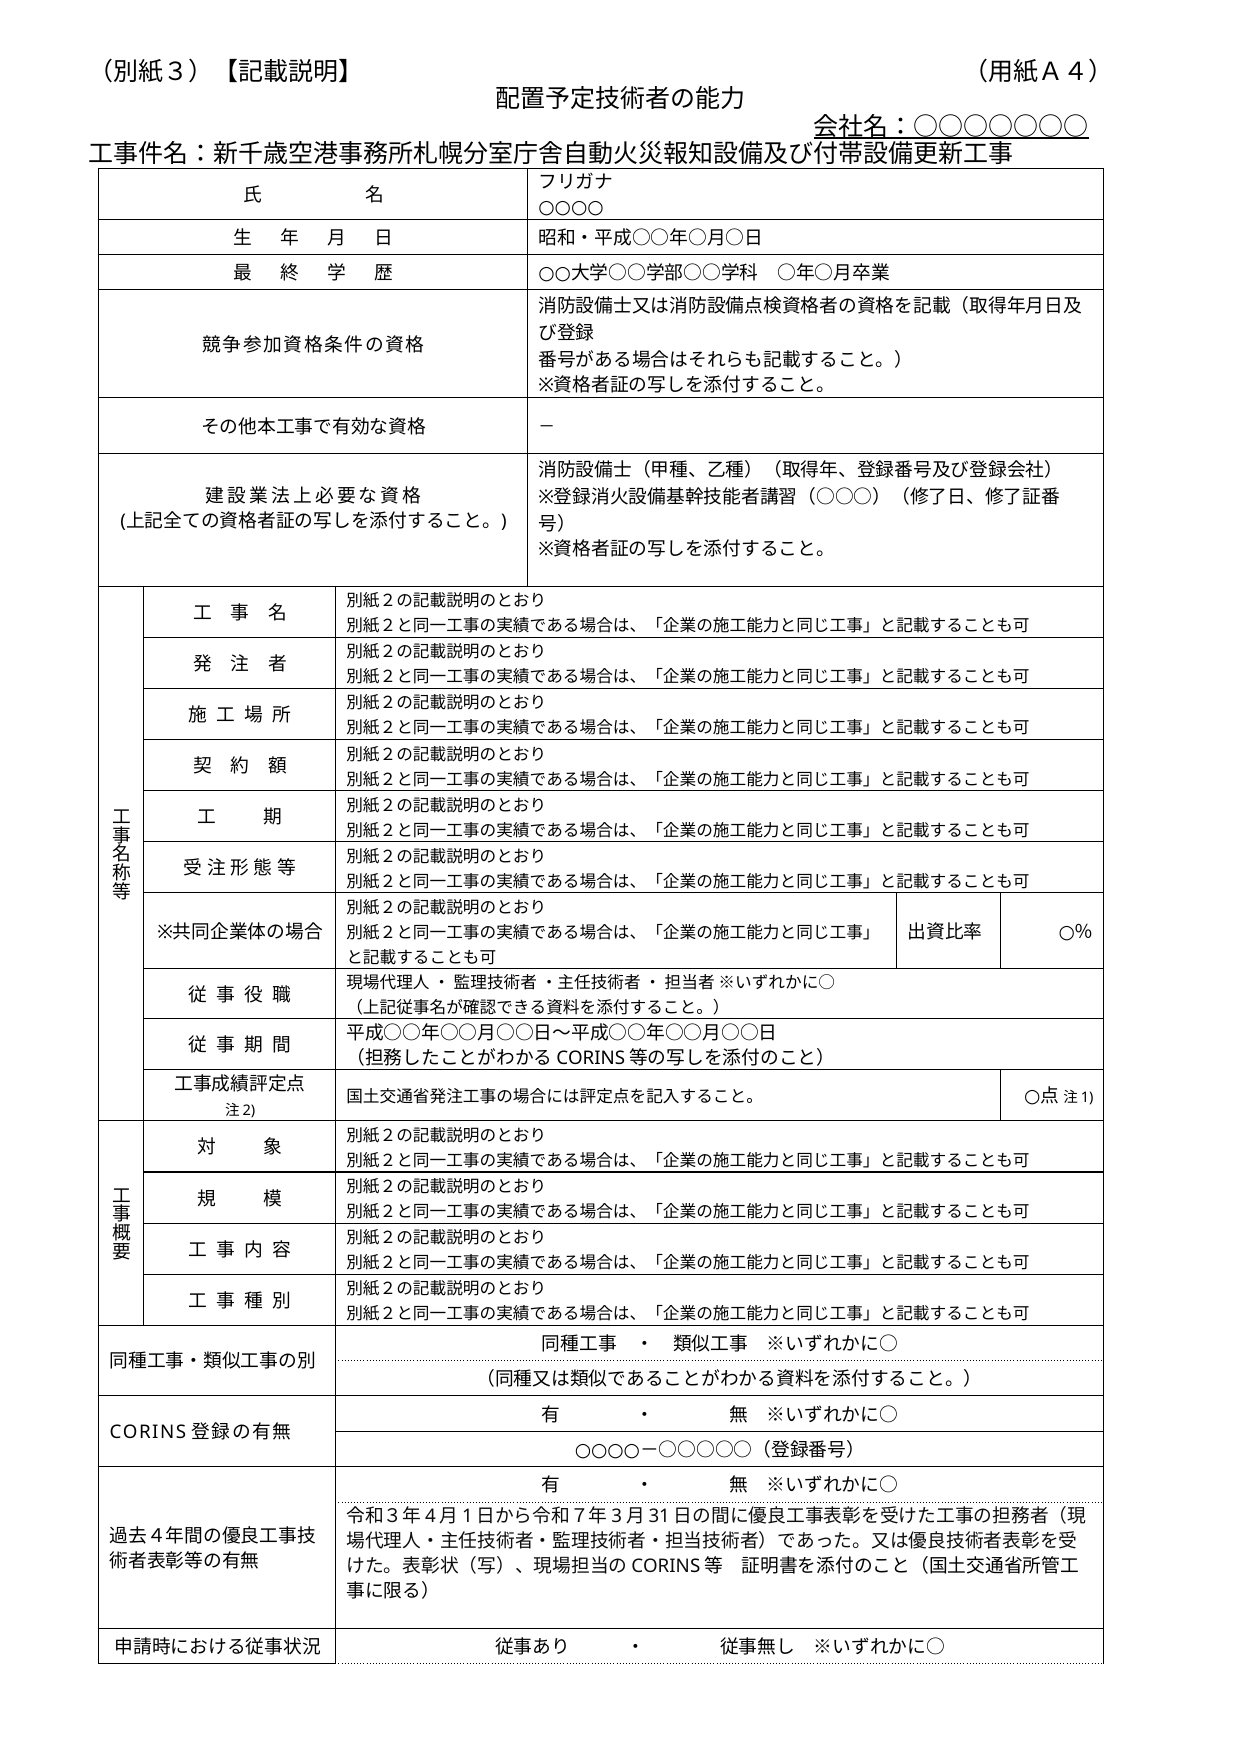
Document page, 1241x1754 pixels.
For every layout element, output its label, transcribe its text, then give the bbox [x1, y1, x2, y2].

table_cell （同種又は類似であることがわかる資料を添付すること。） [336, 1360, 1103, 1395]
table_cell 工事種別 [144, 1275, 335, 1324]
table_cell 工事名称等 [99, 587, 143, 1120]
table_cell CORINS登録の有無 [99, 1396, 335, 1466]
table_cell その他本工事で有効な資格 [99, 398, 527, 453]
table_cell ○％ [1001, 893, 1103, 968]
table_cell 別紙２の記載説明のとおり 別紙２と同一工事の実績である場合は、「企業の施工能力と同じ工事」と記載することも可 [336, 893, 896, 968]
table_cell 受注形態等 [144, 842, 335, 892]
table_cell 別紙２の記載説明のとおり 別紙２と同一工事の実績である場合は、「企業の施工能力と同じ工事」と記載することも可 [336, 842, 1103, 892]
table_cell 別紙２の記載説明のとおり 別紙２と同一工事の実績である場合は、「企業の施工能力と同じ工事」と記載することも可 [336, 689, 1103, 739]
text （別紙３）【記載説明】 （用紙Ａ４） [89, 59, 1152, 86]
table_cell 現場代理人 ・ 監理技術者 ・主任技術者 ・ 担当者 ※いずれかに○ （上記従事名が確認できる資料を添付すること。） [336, 969, 1103, 1018]
table_cell 工事内容 [144, 1224, 335, 1273]
table_cell 建設業法上必要な資格 (上記全ての資格者証の写しを添付すること。) [99, 454, 527, 586]
table_cell 施工場所 [144, 689, 335, 739]
table_cell 国土交通省発注工事の場合には評定点を記入すること。 [336, 1070, 1000, 1120]
table_cell 別紙２の記載説明のとおり 別紙２と同一工事の実績である場合は、「企業の施工能力と同じ工事」と記載することも可 [336, 791, 1103, 841]
table_cell 出資比率 [897, 893, 1000, 968]
table_cell 別紙２の記載説明のとおり 別紙２と同一工事の実績である場合は、「企業の施工能力と同じ工事」と記載することも可 [336, 587, 1103, 637]
table_cell 工事概要 [99, 1121, 143, 1324]
text 会社名：○○○○○○○ [89, 113, 1152, 140]
table_cell 申請時における従事状況 [99, 1629, 335, 1663]
table_cell 工期 [144, 791, 335, 841]
table_cell ○○大学○○学部○○学科 ○年○月卒業 [528, 255, 1103, 289]
table_cell 発注者 [144, 638, 335, 688]
table_cell 同種工事・類似工事の別 [99, 1326, 335, 1395]
table_cell 対象 [144, 1121, 335, 1171]
table_cell 消防設備士（甲種、乙種）（取得年、登録番号及び登録会社） ※登録消火設備基幹技能者講習（○○○）（修了日、修了証番号） ※資格者証の写しを添付すること。 [528, 454, 1103, 586]
table_cell 従事役職 [144, 969, 335, 1018]
table_cell 有 ・ 無 ※いずれかに○ [336, 1396, 1103, 1431]
table_cell 別紙２の記載説明のとおり 別紙２と同一工事の実績である場合は、「企業の施工能力と同じ工事」と記載することも可 [336, 1224, 1103, 1273]
text 配置予定技術者の能力 [89, 86, 1152, 113]
table_cell 別紙２の記載説明のとおり 別紙２と同一工事の実績である場合は、「企業の施工能力と同じ工事」と記載することも可 [336, 1275, 1103, 1324]
table_cell 従事あり ・ 従事無し ※いずれかに○ [336, 1629, 1103, 1663]
table_header 氏名 [99, 169, 527, 218]
table_cell 契約額 [144, 740, 335, 790]
table_cell 有 ・ 無 ※いずれかに○ [336, 1467, 1103, 1502]
table_cell 平成○○年○○月○○日～平成○○年○○月○○日 （担務したことがわかるCORINS等の写しを添付のこと） [336, 1019, 1103, 1069]
table_cell 昭和・平成○○年○月○日 [528, 220, 1103, 254]
table_cell ○○○○－○○○○○（登録番号） [336, 1432, 1103, 1466]
table_cell － [528, 398, 1103, 453]
table_cell 工事名 [144, 587, 335, 637]
table_cell 同種工事 ・ 類似工事 ※いずれかに○ [336, 1326, 1103, 1360]
table_cell 別紙２の記載説明のとおり 別紙２と同一工事の実績である場合は、「企業の施工能力と同じ工事」と記載することも可 [336, 1121, 1103, 1171]
table_cell 別紙２の記載説明のとおり 別紙２と同一工事の実績である場合は、「企業の施工能力と同じ工事」と記載することも可 [336, 740, 1103, 790]
table_cell 工事成績評定点 注2) [144, 1070, 335, 1120]
table_cell 規模 [144, 1173, 335, 1222]
table_cell ○点 注1) [1001, 1070, 1103, 1120]
table_cell 別紙２の記載説明のとおり 別紙２と同一工事の実績である場合は、「企業の施工能力と同じ工事」と記載することも可 [336, 1173, 1103, 1222]
table_header フリガナ ○○○○ [528, 169, 1103, 218]
table_cell 従事期間 [144, 1019, 335, 1069]
table_cell 最終学歴 [99, 255, 527, 289]
table_cell ※共同企業体の場合 [144, 893, 335, 968]
table_cell 競争参加資格条件の資格 [99, 290, 527, 397]
table_cell 過去４年間の優良工事技術者表彰等の有無 [99, 1467, 335, 1628]
table_cell 令和３年4月1日から令和７年3月31日の間に優良工事表彰を受けた工事の担務者（現場代理人・主任技術者・監理技術者・担当技術者）であった。又は優良技術者表彰を受けた。表彰状（写）、現場担当のCORINS等 証明書を添付のこと（国土交通省所管工事に限る） [336, 1502, 1103, 1628]
table_cell 生年月日 [99, 220, 527, 254]
table_cell 消防設備士又は消防設備点検資格者の資格を記載（取得年月日及び登録 番号がある場合はそれらも記載すること。） ※資格者証の写しを添付すること。 [528, 290, 1103, 397]
table_cell 別紙２の記載説明のとおり 別紙２と同一工事の実績である場合は、「企業の施工能力と同じ工事」と記載することも可 [336, 638, 1103, 688]
text 工事件名：新千歳空港事務所札幌分室庁舎自動火災報知設備及び付帯設備更新工事 [89, 140, 1152, 167]
